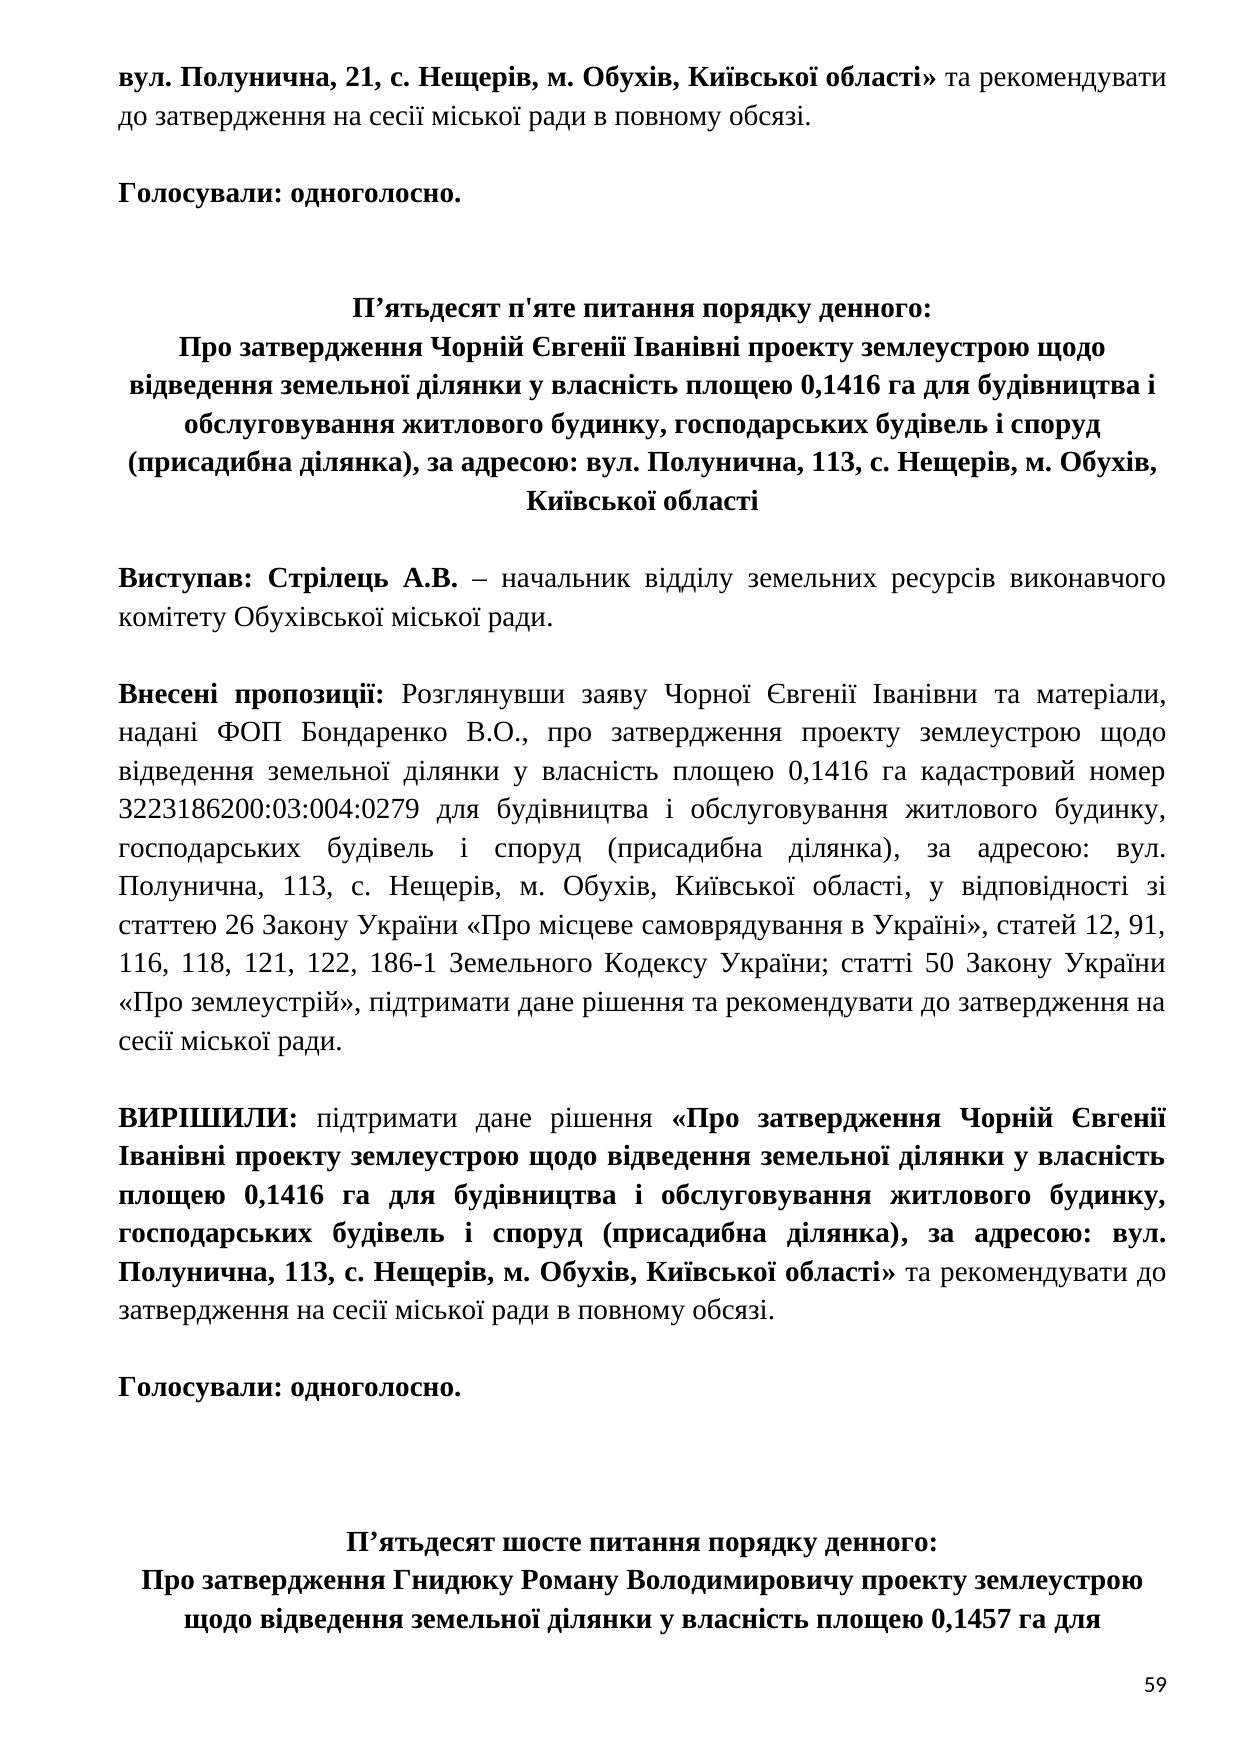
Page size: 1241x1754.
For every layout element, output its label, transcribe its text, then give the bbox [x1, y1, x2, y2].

text Про затвердження Чорній Євгенії Іванівні проекту землеустрою щодо відведення земельної ділянки у власність площею 0,1416 га для будівництва і обслуговування житлового будинку, господарських будівель і споруд (присадибна ділянка), за адресою: вул. Полунична, 113, с. Нещерів, м. Обухів, Київської області [118, 329, 1167, 517]
text Голосували: одноголосно. [118, 175, 1167, 208]
text ВИРІШИЛИ: підтримати дане рішення «Про затвердження Чорній Євгенії Іванівні проекту землеустрою щодо відведення земельної ділянки у власність площею 0,1416 га для будівництва і обслуговування житлового будинку, господарських будівель і споруд (присадибна ділянка), за адресою: вул. Полунична, 113, с. Нещерів, м. Обухів, Київської області» та рекомендувати до затвердження на сесії міської ради в повному обсязі. [118, 1100, 1167, 1326]
text П’ятьдесят шосте питання порядку денного: [118, 1524, 1167, 1557]
list Внесені пропозиції: Розглянувши заяву Чорної Євгенії Іванівни та матеріали, надані ФОП Бондаренко В.О., про затвердження проекту землеустрою щодо відведення земельної ділянки у власність площею 0,1416 га кадастровий номер 3223186200:03:004:0279 для будівництва і обслуговування житлового будинку, господарських будівель і споруд (присадибна ділянка), за адресою: вул. Полунична, 113, с. Нещерів, м. Обухів, Київської області, у відповідності зі статтею 26 Закону України «Про місцеве самоврядування в Україні», статей 12, 91, 116, 118, 121, 122, 186-1 Земельного Кодексу України; статті 50 Закону України «Про землеустрій», підтримати дане рішення та рекомендувати до затвердження на сесії міської ради. [118, 676, 1167, 1056]
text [118, 59, 1167, 131]
text Виступав: Стрілець А.В. – начальник відділу земельних ресурсів виконавчого комітету Обухівської міської ради. [118, 560, 1167, 632]
text Голосували: одноголосно. [118, 1369, 1167, 1403]
text П’ятьдесят п'яте питання порядку денного: [118, 290, 1167, 324]
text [118, 1562, 1167, 1634]
